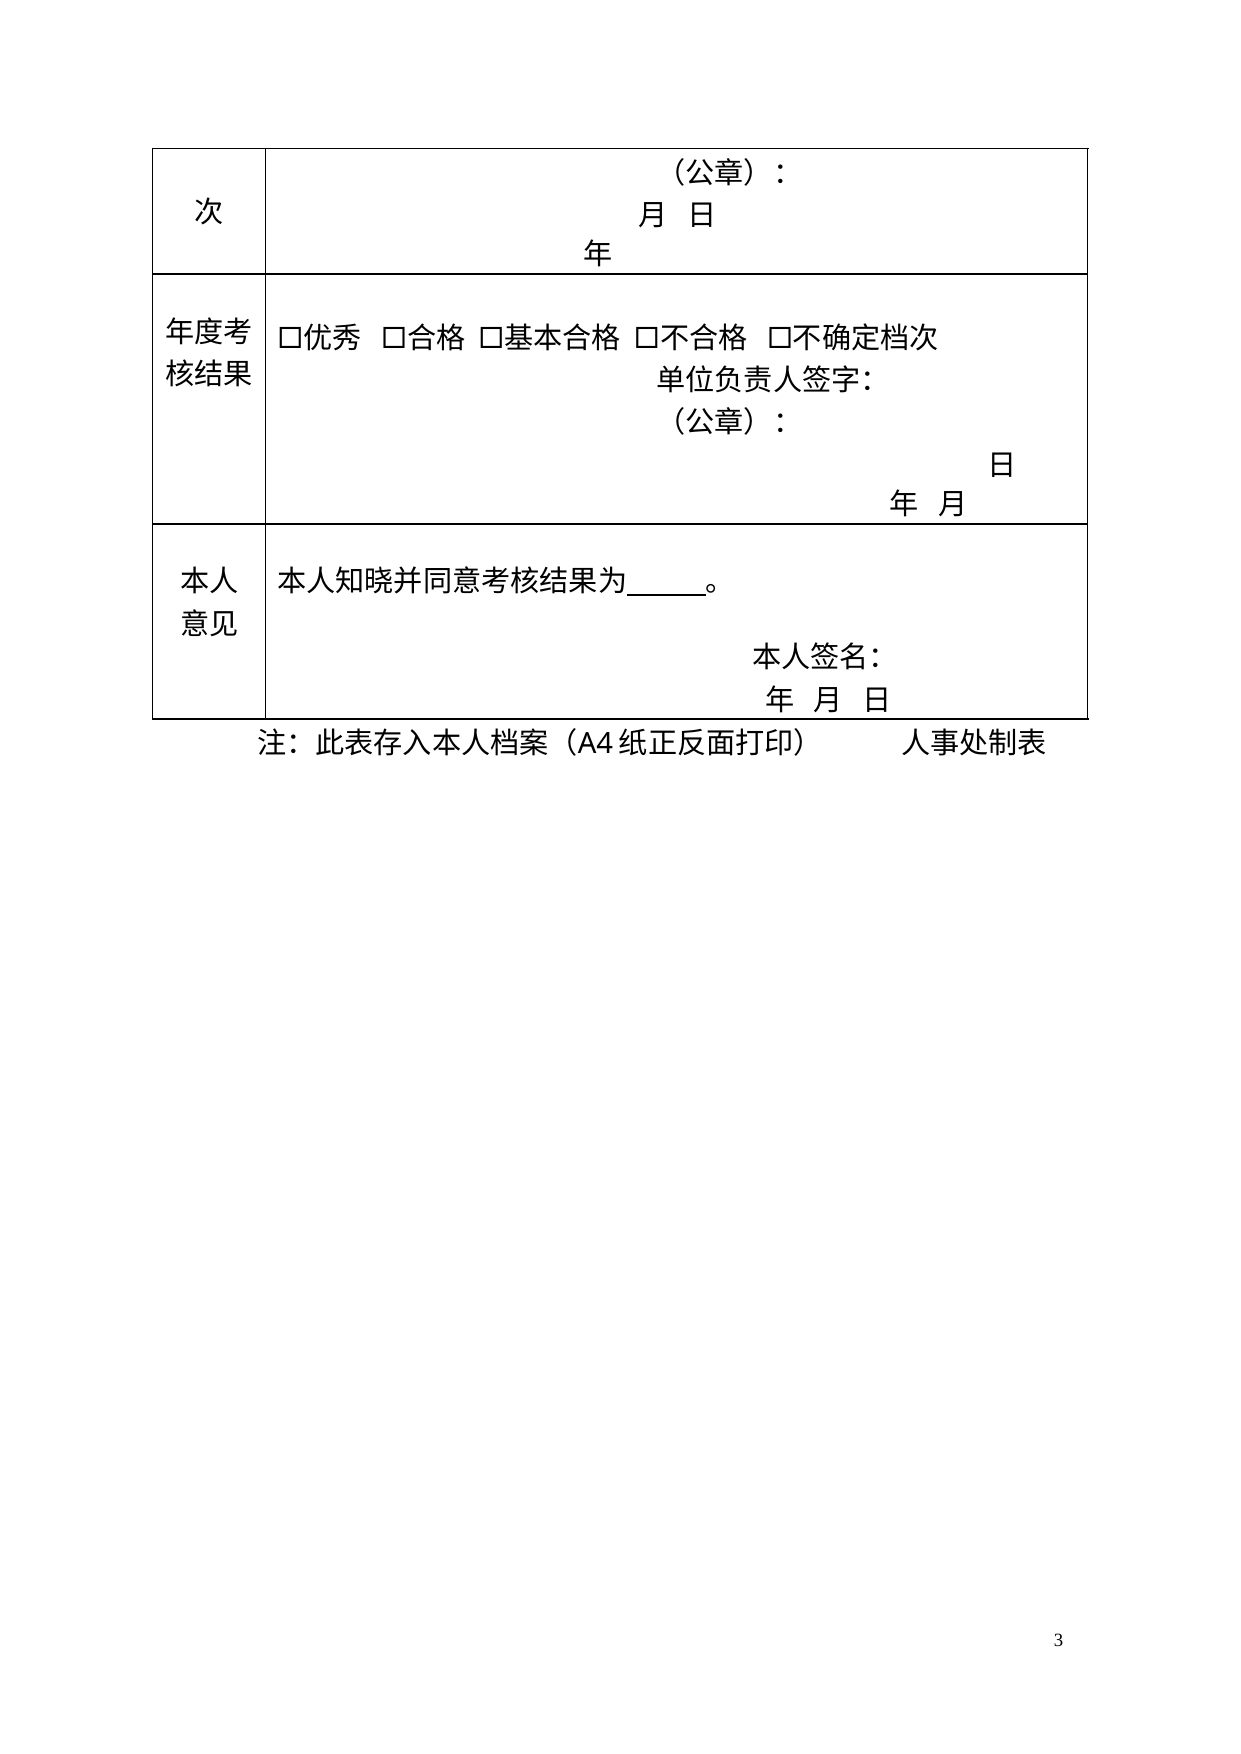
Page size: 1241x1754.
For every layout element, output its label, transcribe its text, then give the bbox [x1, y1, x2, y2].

table_cell 优秀 合格 基本合格 不合格 不确定档次 单位负责人签字： （公章）： 年 月 日 [266, 275, 1087, 523]
table_cell 单单位年度考核建议档次 [153, 149, 265, 273]
table_cell 本人 意见 [153, 525, 265, 718]
text 注：此表存入本人档案（A4纸正反面打印） 人事处制表 [177, 720, 1127, 762]
table_cell 年度考核结果 [153, 275, 265, 523]
table_cell 本人知晓并同意考核结果为 。 本人签名： 年 月 日 [266, 525, 1087, 718]
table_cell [266, 149, 1087, 273]
